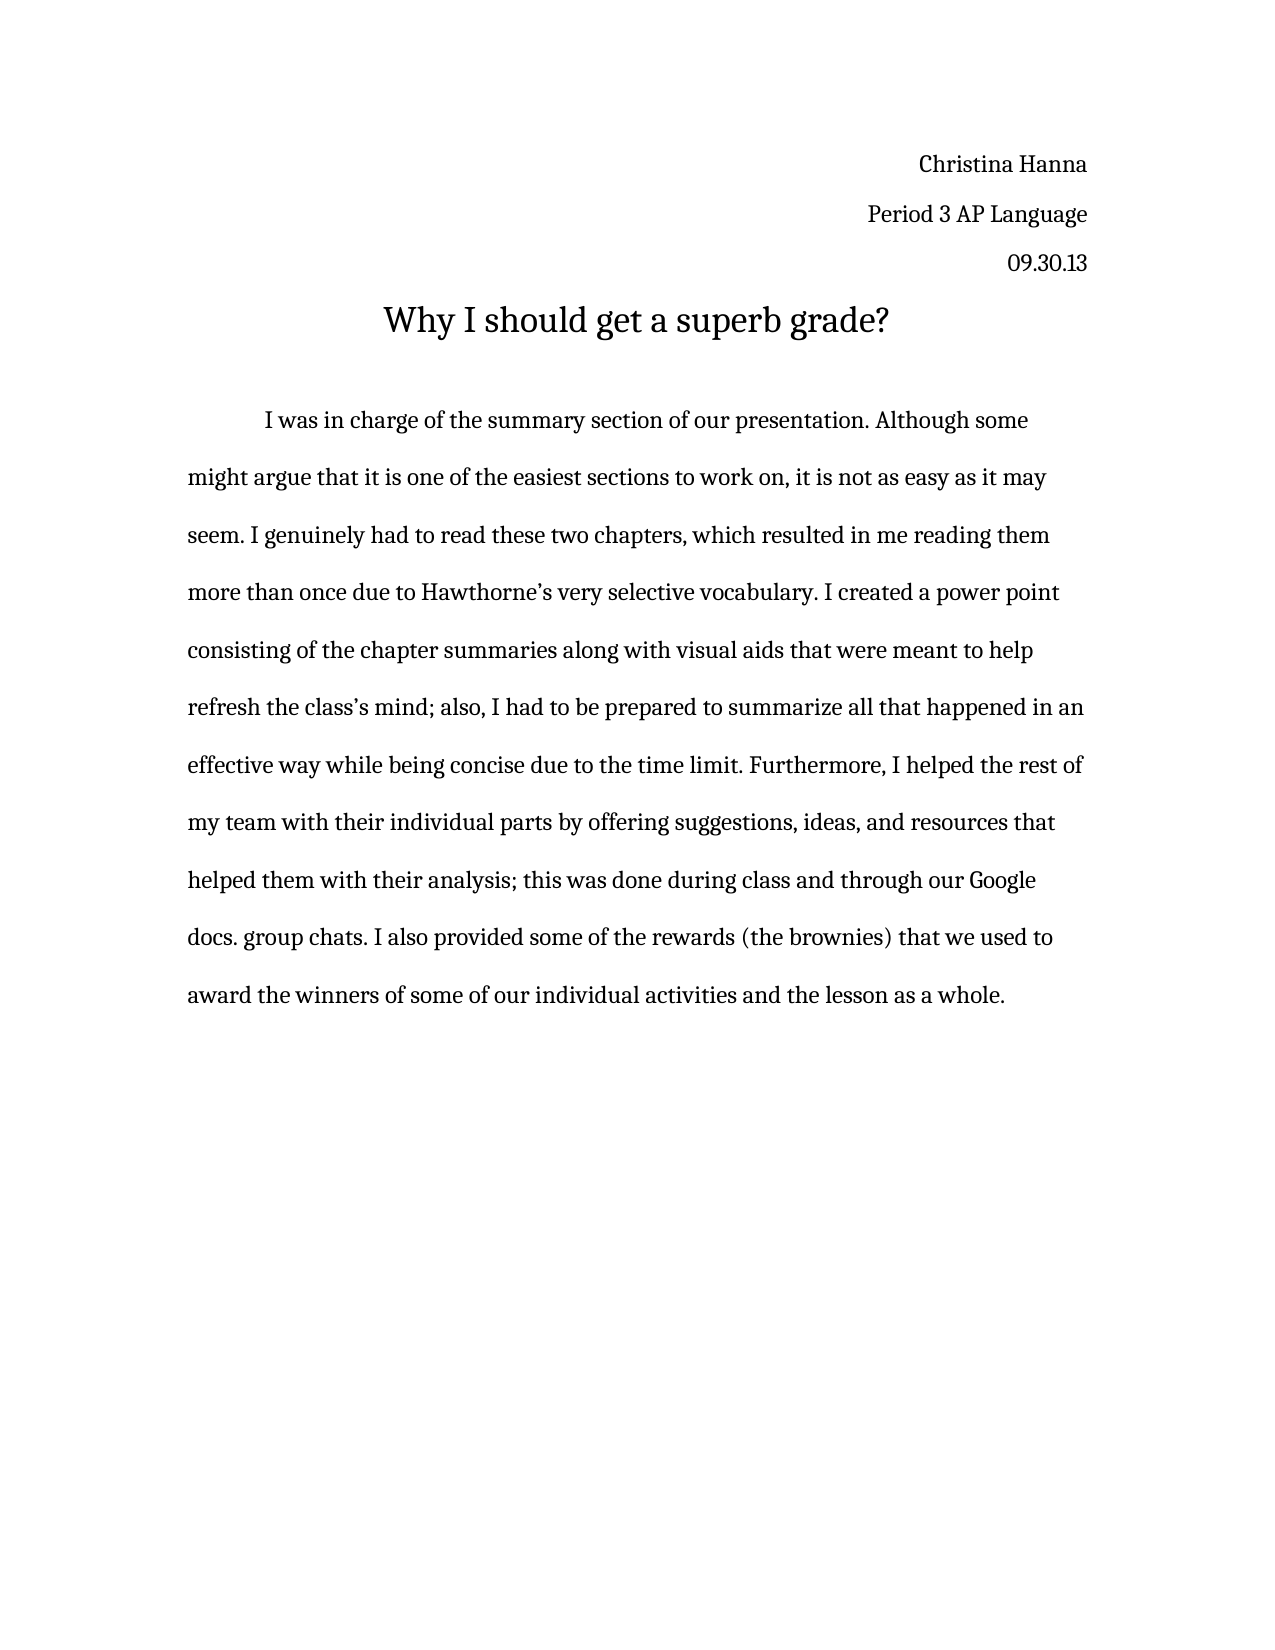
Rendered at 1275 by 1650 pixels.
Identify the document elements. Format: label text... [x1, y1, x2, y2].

text Why I should get a superb grade? [187, 299, 1087, 342]
text 09.30.13 [187, 249, 1087, 278]
text I was in charge of the summary section of our presentation. Although some might argue that it is one of the easiest sections to work on, it is not as easy as it may seem. I genuinely had to read these two chapters, which resulted in me reading them more than once due to Hawthorne’s very selective vocabulary. I created a power point consisting of the chapter summaries along with visual aids that were meant to help refresh the class’s mind; also, I had to be prepared to summarize all that happened in an effective way while being concise due to the time limit. Furthermore, I helped the rest of my team with their individual parts by offering suggestions, ideas, and resources that helped them with their analysis; this was done during class and through our Google docs. group chats. I also provided some of the rewards (the brownies) that we used to award the winners of some of our individual activities and the lesson as a whole. [187, 406, 1087, 1009]
text Period 3 AP Language [187, 199, 1087, 228]
text Christina Hanna [187, 150, 1087, 179]
